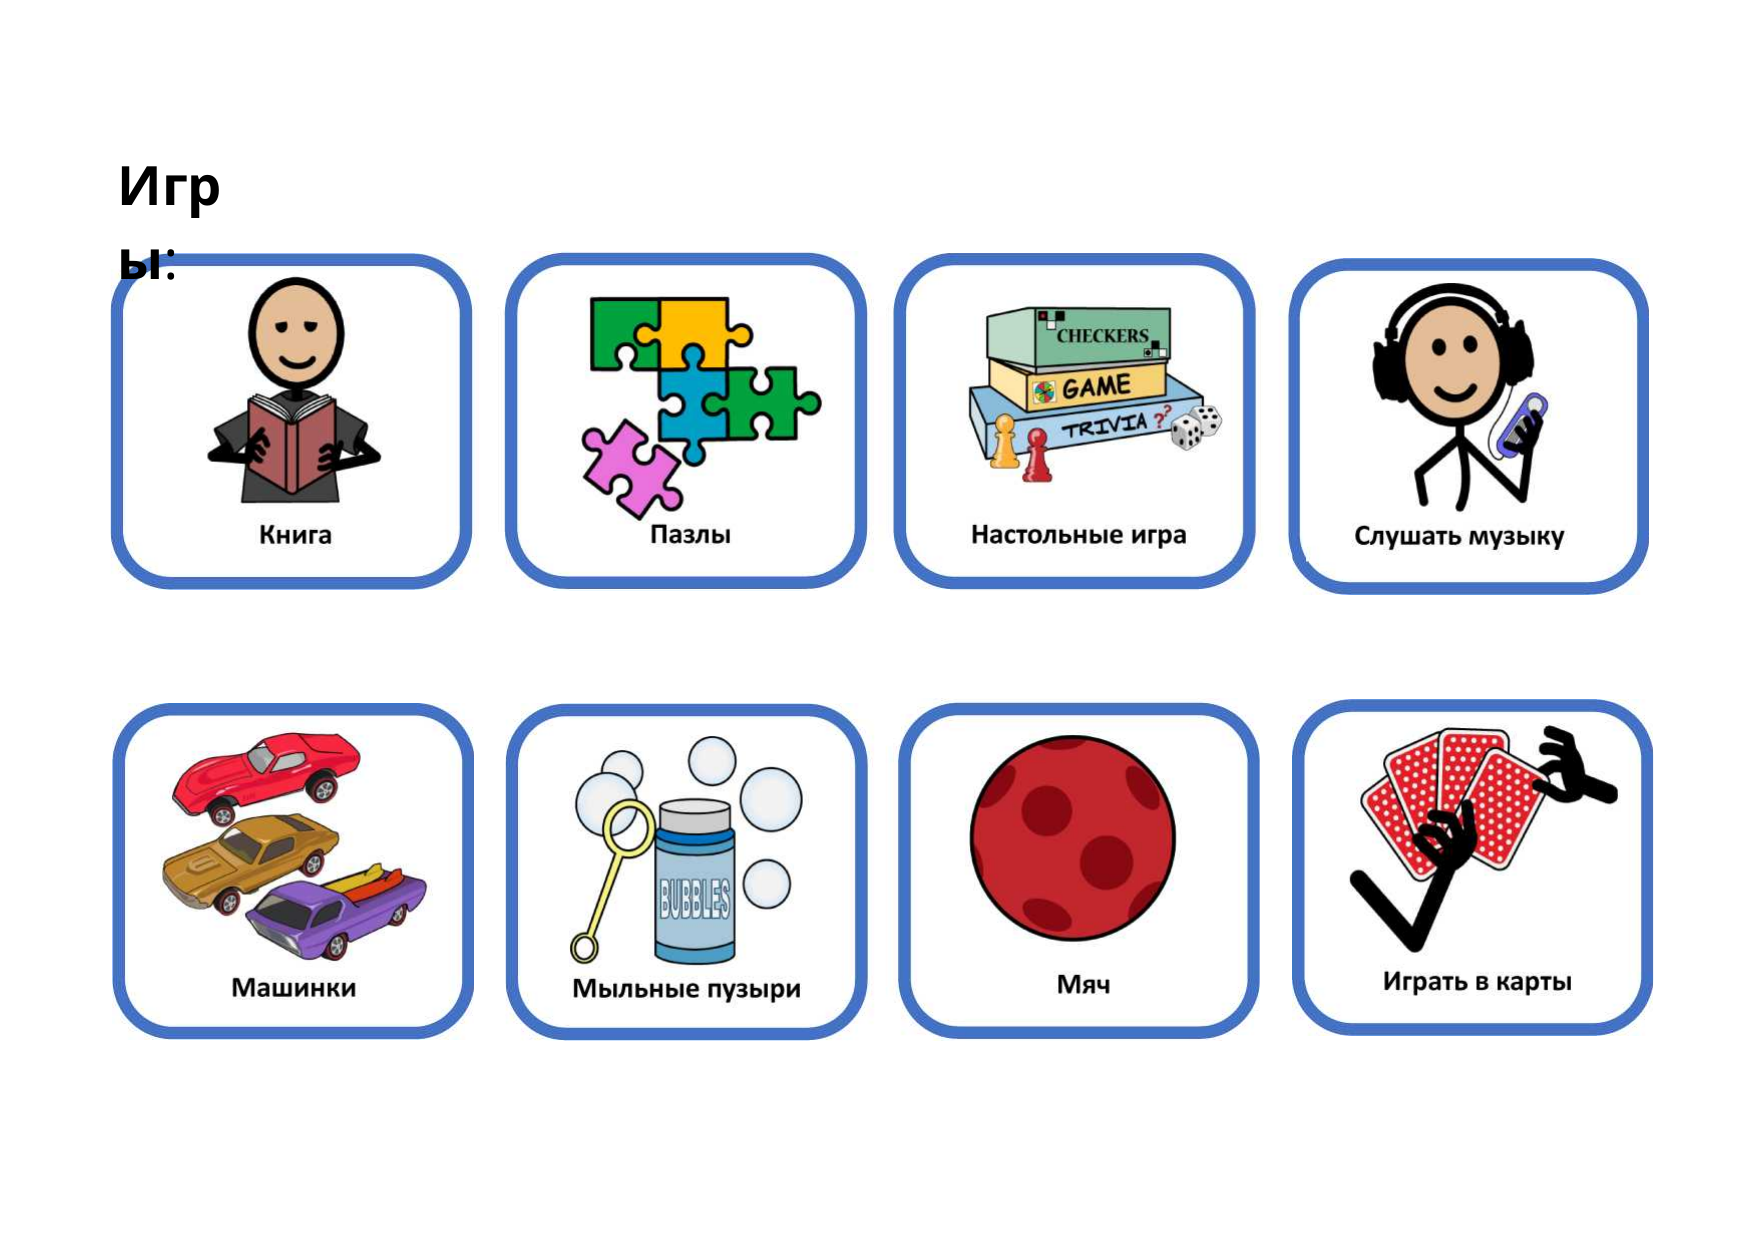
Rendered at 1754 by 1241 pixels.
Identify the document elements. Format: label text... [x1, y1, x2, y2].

picture [489, 251, 875, 591]
picture [112, 703, 474, 1040]
picture [878, 253, 1649, 595]
picture [110, 253, 487, 590]
text Игры: [117, 148, 274, 295]
picture [505, 703, 882, 1041]
picture [885, 698, 1260, 1041]
picture [1292, 699, 1654, 1036]
